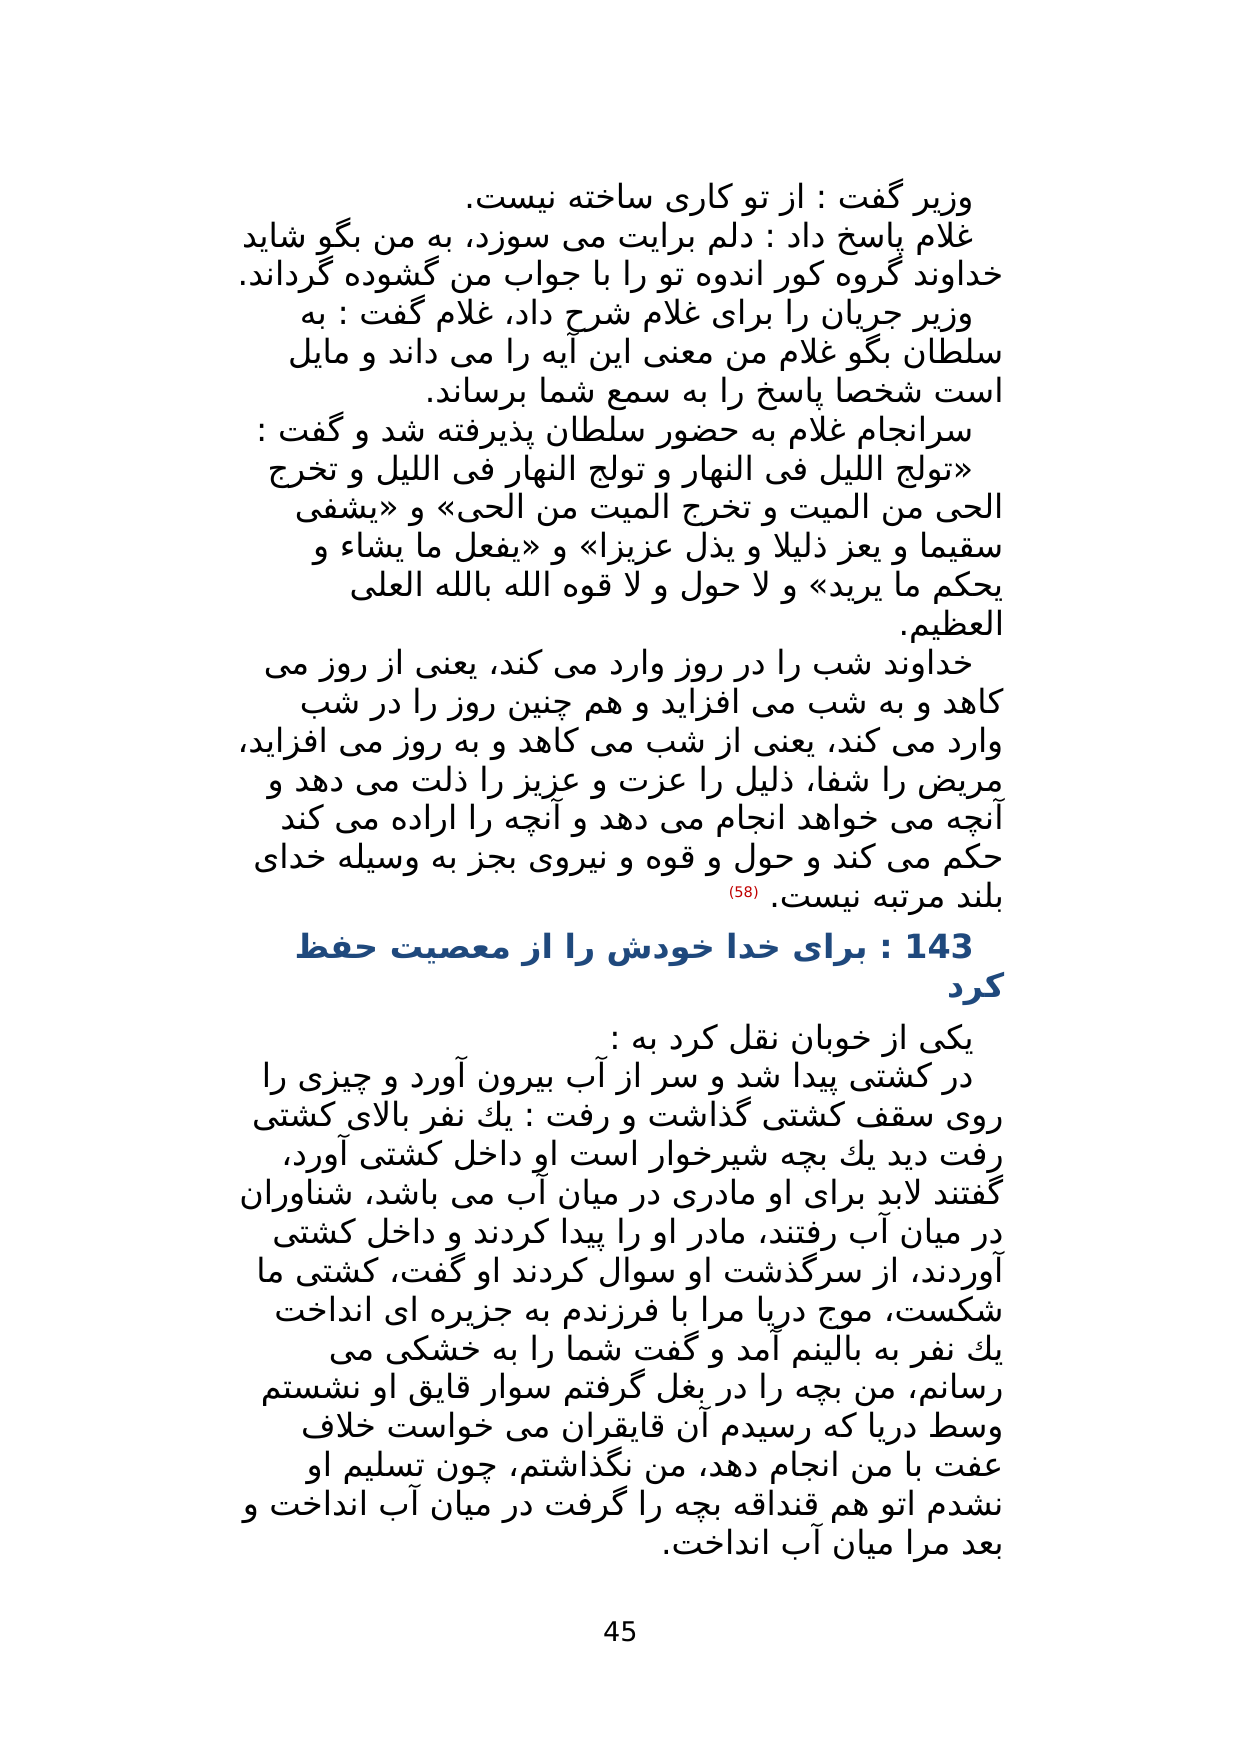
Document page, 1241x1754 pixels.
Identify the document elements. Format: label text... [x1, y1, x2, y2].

text غلام پاسخ داد : دلم برايت مى سوزد، به من بگو شايد خداوند گروه كور اندوه تو را با جواب من گشوده گرداند. [236, 216, 1004, 294]
text در كشتى پيدا شد و سر از آب بيرون آورد و چيزى را روى سقف كشتى گذاشت و رفت : يك نفر بالاى كشتى رفت ديد يك بچه شيرخوار است او داخل كشتى آورد، گفتند لابد براى او مادرى در ميان آب مى باشد، شناوران در ميان آب رفتند، مادر او را پيدا كردند و داخل كشتى آوردند، از سرگذشت او سوال كردند او گفت، كشتى ما شكست، موج دريا مرا با فرزندم به جزيره اى انداخت يك نفر به بالينم آمد و گفت شما را به خشكى مى رسانم، من بچه را در بغل گرفتم سوار قايق او نشستم وسط دريا كه رسيدم آن قايقران مى خواست خلاف عفت با من انجام دهد، من نگذاشتم، چون تسليم او نشدم اتو هم قنداقه بچه را گرفت در ميان آب انداخت و بعد مرا ميان آب انداخت. [236, 1057, 1004, 1562]
text سرانجام غلام به حضور سلطان پذيرفته شد و گفت : [236, 410, 1004, 449]
text وزير جريان را براى غلام شرح داد، غلام گفت : به سلطان بگو غلام من معنى اين آيه را مى داند و مايل است شخصا پاسخ را به سمع شما برساند. [236, 294, 1004, 410]
text يكى از خوبان نقل كرد به : [236, 1018, 1004, 1057]
text خداوند شب را در روز وارد مى كند، يعنى از روز مى كاهد و به شب مى افزايد و هم چنين روز را در شب وارد مى كند، يعنى از شب مى كاهد و به روز مى افزايد، مريض را شفا، ذليل را عزت و عزيز را ذلت مى دهد و آنچه مى خواهد انجام مى دهد و آنچه را اراده مى كند حكم مى كند و حول و قوه و نيروى بجز به وسيله خداى بلند مرتبه نيست. (58) [236, 643, 1004, 915]
subtitle 143 : براى خدا خودش را از معصيت حفظ كرد [236, 928, 1004, 1006]
text وزير گفت : از تو كارى ساخته نيست. [236, 177, 1004, 216]
text «تولج الليل فى النهار و تولج النهار فى الليل و تخرج الحى من الميت و تخرج الميت من الحى» و «يشفى سقيما و يعز ذليلا و يذل عزيزا» و «يفعل ما يشاء و يحكم ما يريد» و لا حول و لا قوه الله بالله العلى العظيم. [236, 449, 1004, 643]
